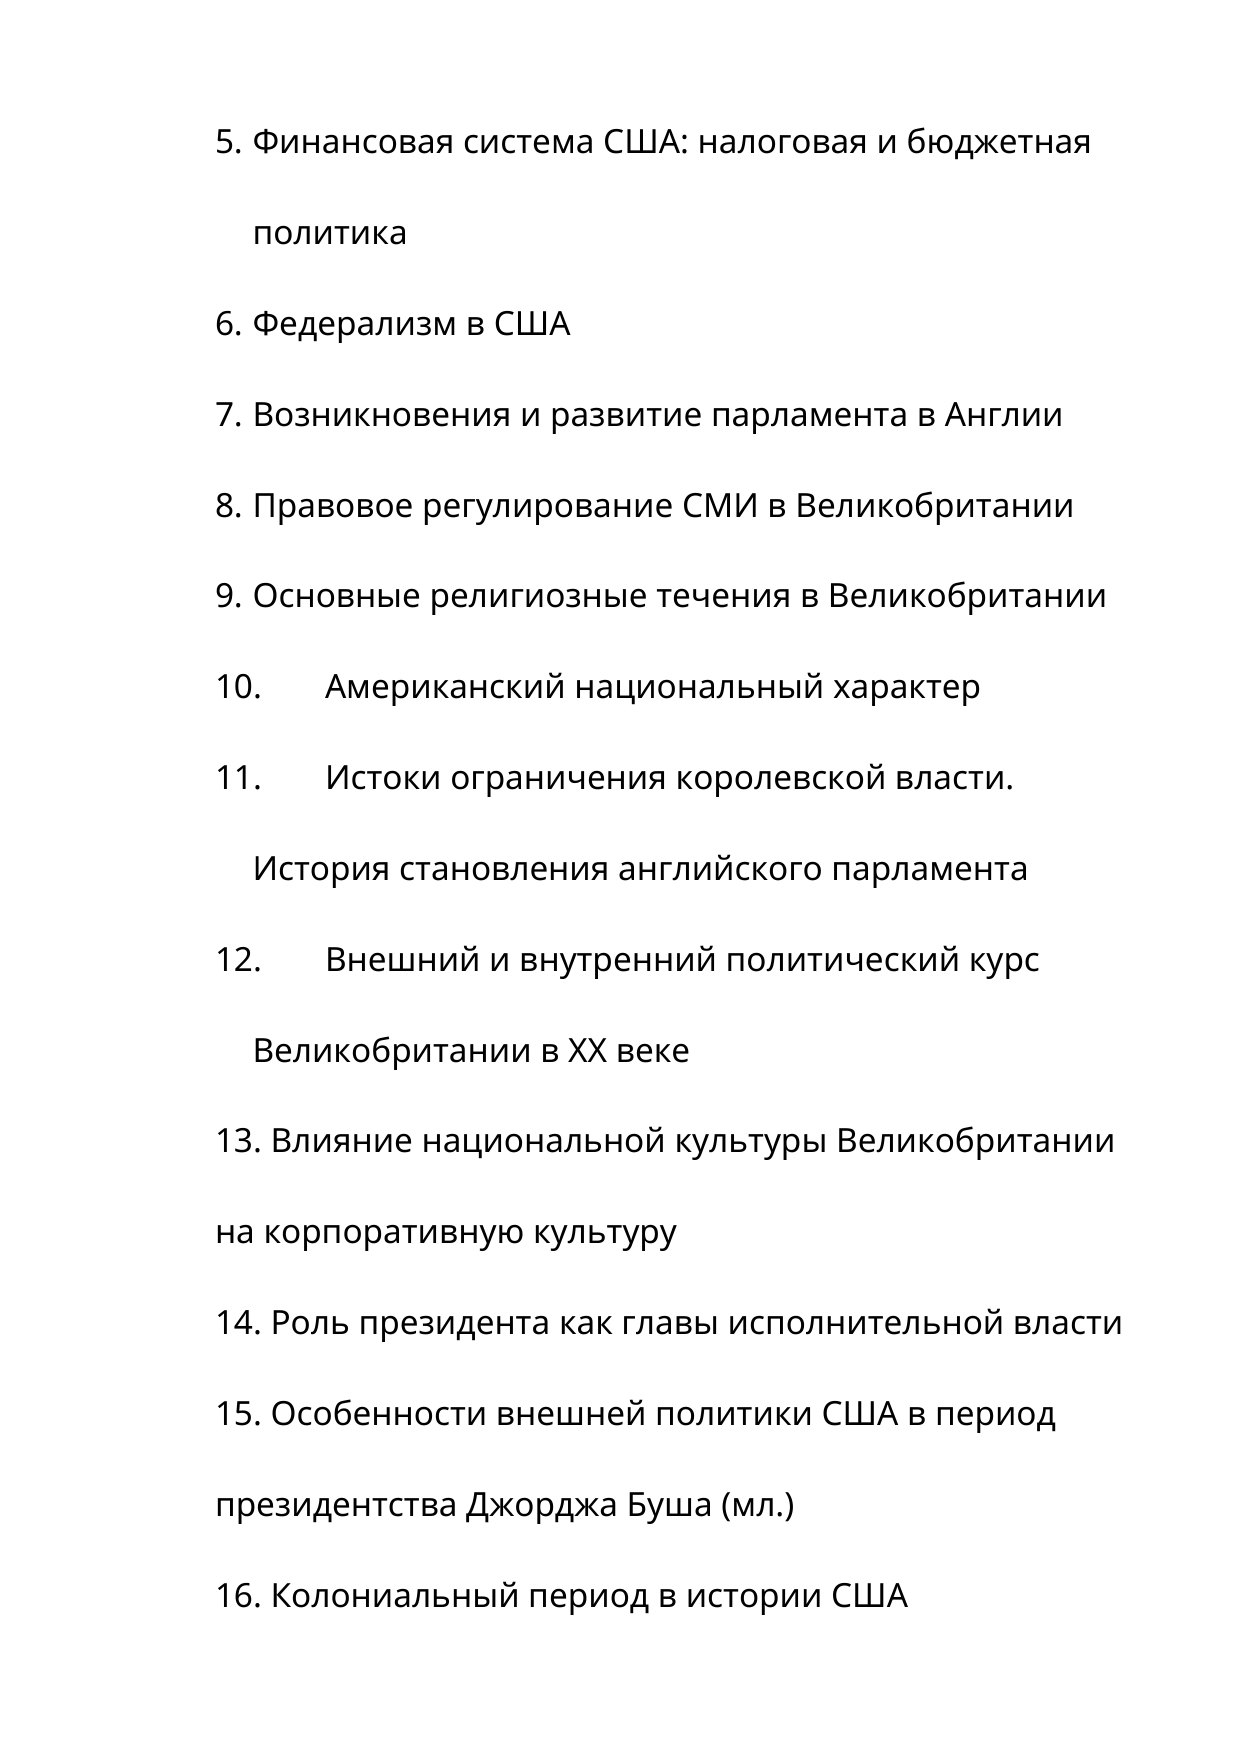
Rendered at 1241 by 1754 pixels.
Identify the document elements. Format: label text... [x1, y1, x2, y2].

title Правовое регулирование СМИ в Великобритании [215, 481, 1152, 527]
title Финансовая система США: налоговая и бюджетная политика [215, 118, 1152, 254]
title Федерализм в США [215, 300, 1152, 345]
title 13. Влияние национальной культуры Великобритании на корпоративную культуру [215, 1117, 1152, 1253]
title Американский национальный характер [215, 663, 1152, 708]
title Внешний и внутренний политический курс Великобритании в ХХ веке [215, 936, 1152, 1072]
title 16. Колониальный период в истории США [215, 1571, 1152, 1617]
title Основные религиозные течения в Великобритании [215, 572, 1152, 618]
title Возникновения и развитие парламента в Англии [215, 391, 1152, 436]
title 14. Роль президента как главы исполнительной власти [215, 1299, 1152, 1344]
title 15. Особенности внешней политики США в период президентства Джорджа Буша (мл.) [215, 1390, 1152, 1526]
title Истоки ограничения королевской власти. История становления английского парламента [215, 754, 1152, 890]
